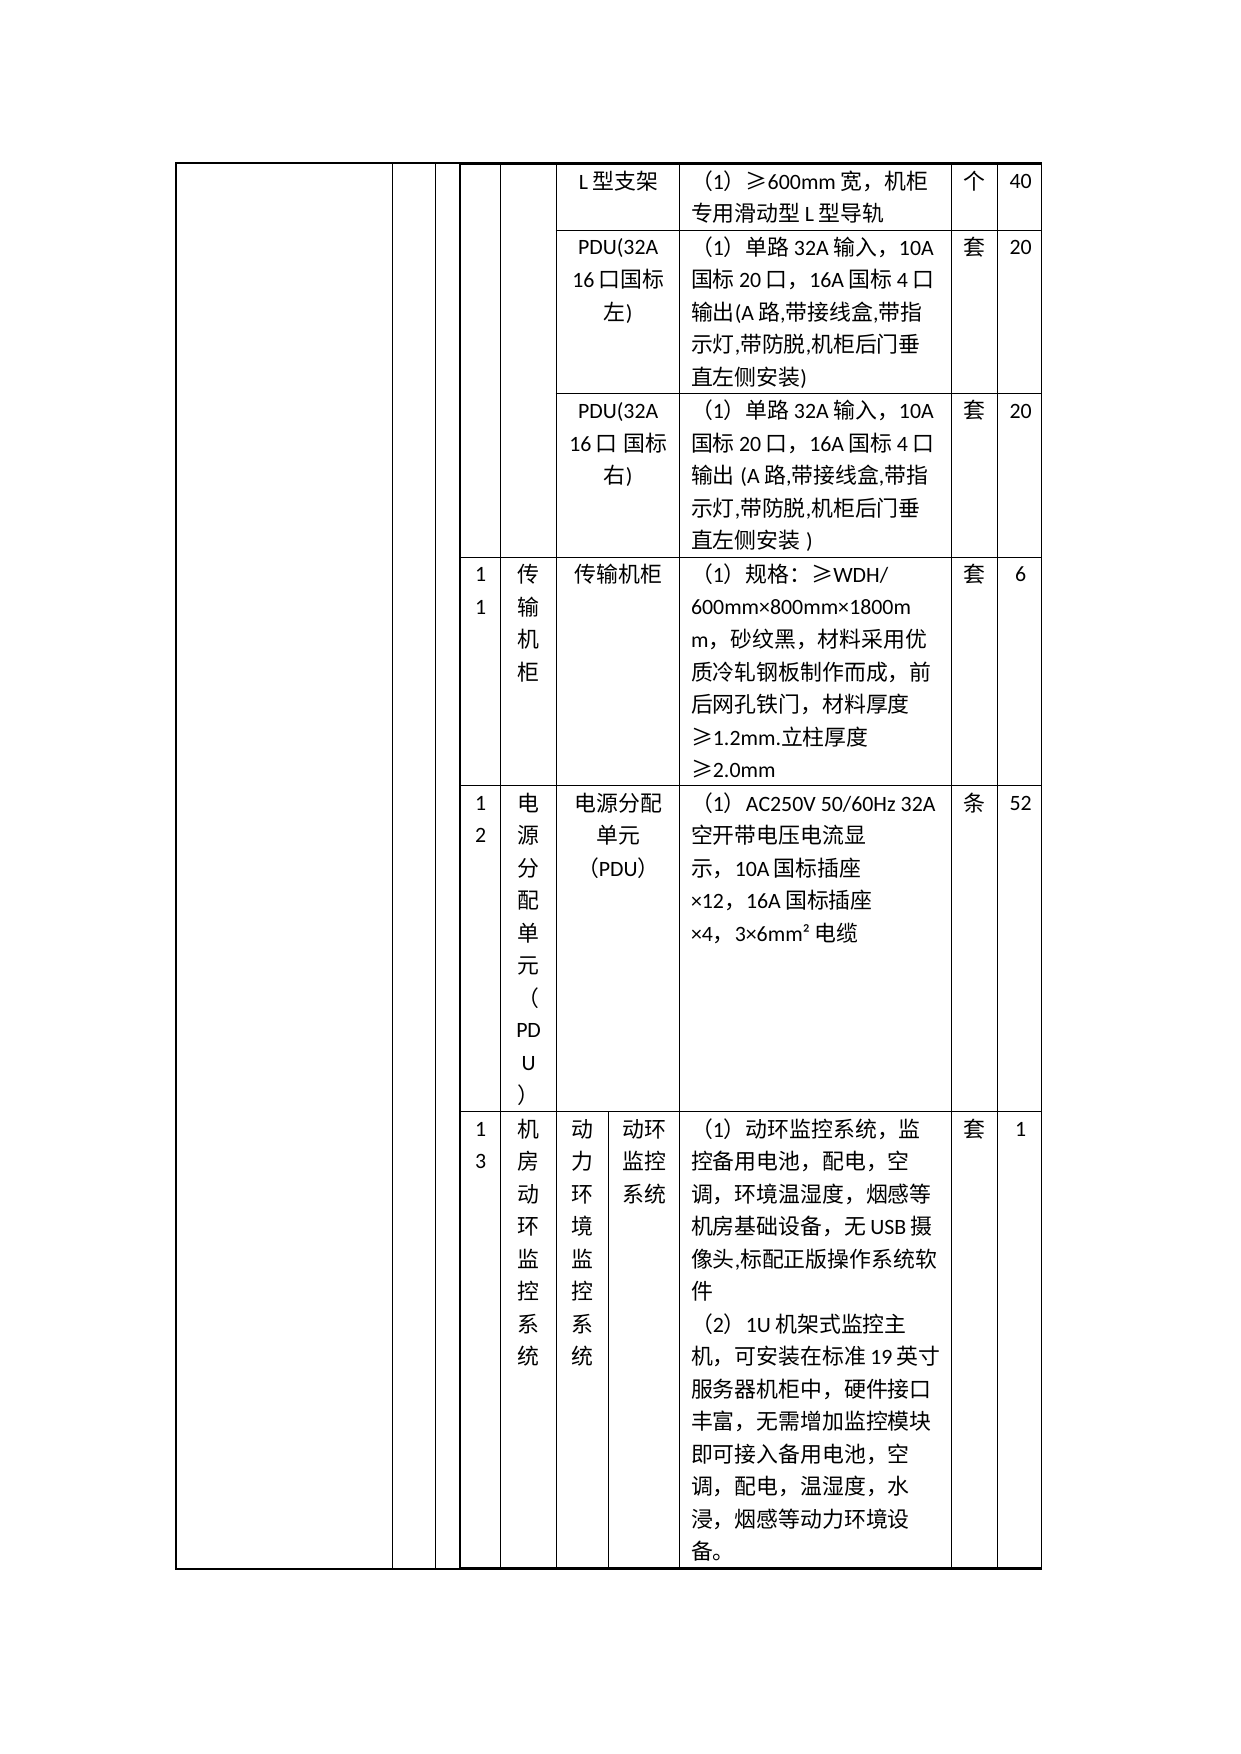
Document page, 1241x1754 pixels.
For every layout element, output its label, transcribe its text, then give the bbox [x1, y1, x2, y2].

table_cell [952, 1112, 997, 1567]
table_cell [680, 165, 951, 230]
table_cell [436, 164, 459, 1568]
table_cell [998, 165, 1041, 230]
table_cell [609, 1112, 679, 1567]
table_cell 2.视频监控配套服务 （1）机房配套服务 提供数据中心3楼机房环境，配电，机柜，空气调节，网络与布线，给水排水等配置及配套的运营服务。具体服务内容和设备如下： 表2机房配套服务技术要求表 [461, 786, 500, 1111]
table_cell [680, 1112, 951, 1567]
table_cell 2.视频监控配套服务 （1）机房配套服务 提供数据中心3楼机房环境，配电，机柜，空气调节，网络与布线，给水排水等配置及配套的运营服务。具体服务内容和设备如下： 表2机房配套服务技术要求表 [998, 786, 1041, 1111]
table_cell 2.视频监控配套服务 （1）机房配套服务 提供数据中心3楼机房环境，配电，机柜，空气调节，网络与布线，给水排水等配置及配套的运营服务。具体服务内容和设备如下： 表2机房配套服务技术要求表 [557, 394, 679, 557]
table_cell 2.视频监控配套服务 （1）机房配套服务 提供数据中心3楼机房环境，配电，机柜，空气调节，网络与布线，给水排水等配置及配套的运营服务。具体服务内容和设备如下： 表2机房配套服务技术要求表 [557, 231, 679, 393]
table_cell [501, 165, 556, 557]
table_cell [501, 1112, 556, 1567]
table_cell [557, 165, 679, 230]
table_cell 2.视频监控配套服务 （1）机房配套服务 提供数据中心3楼机房环境，配电，机柜，空气调节，网络与布线，给水排水等配置及配套的运营服务。具体服务内容和设备如下： 表2机房配套服务技术要求表 [680, 394, 951, 557]
table_cell 2.视频监控配套服务 （1）机房配套服务 提供数据中心3楼机房环境，配电，机柜，空气调节，网络与布线，给水排水等配置及配套的运营服务。具体服务内容和设备如下： 表2机房配套服务技术要求表 [557, 558, 679, 785]
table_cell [998, 1112, 1041, 1567]
table_cell 2.视频监控配套服务 （1）机房配套服务 提供数据中心3楼机房环境，配电，机柜，空气调节，网络与布线，给水排水等配置及配套的运营服务。具体服务内容和设备如下： 表2机房配套服务技术要求表 [680, 231, 951, 393]
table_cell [952, 165, 997, 230]
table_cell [461, 165, 500, 557]
table_cell 2.视频监控配套服务 （1）机房配套服务 提供数据中心3楼机房环境，配电，机柜，空气调节，网络与布线，给水排水等配置及配套的运营服务。具体服务内容和设备如下： 表2机房配套服务技术要求表 [501, 786, 556, 1111]
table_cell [557, 1112, 608, 1567]
table_cell 2.视频监控配套服务 （1）机房配套服务 提供数据中心3楼机房环境，配电，机柜，空气调节，网络与布线，给水排水等配置及配套的运营服务。具体服务内容和设备如下： 表2机房配套服务技术要求表 [680, 786, 951, 1111]
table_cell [461, 1112, 500, 1567]
table_cell 2.视频监控配套服务 （1）机房配套服务 提供数据中心3楼机房环境，配电，机柜，空气调节，网络与布线，给水排水等配置及配套的运营服务。具体服务内容和设备如下： 表2机房配套服务技术要求表 [680, 558, 951, 785]
table_cell 2.视频监控配套服务 （1）机房配套服务 提供数据中心3楼机房环境，配电，机柜，空气调节，网络与布线，给水排水等配置及配套的运营服务。具体服务内容和设备如下： 表2机房配套服务技术要求表 [501, 558, 556, 785]
table_cell 2.视频监控配套服务 （1）机房配套服务 提供数据中心3楼机房环境，配电，机柜，空气调节，网络与布线，给水排水等配置及配套的运营服务。具体服务内容和设备如下： 表2机房配套服务技术要求表 [952, 786, 997, 1111]
table_cell 2.视频监控配套服务 （1）机房配套服务 提供数据中心3楼机房环境，配电，机柜，空气调节，网络与布线，给水排水等配置及配套的运营服务。具体服务内容和设备如下： 表2机房配套服务技术要求表 [557, 786, 679, 1111]
table_cell 2 [393, 164, 435, 1568]
table_cell [177, 164, 392, 1568]
